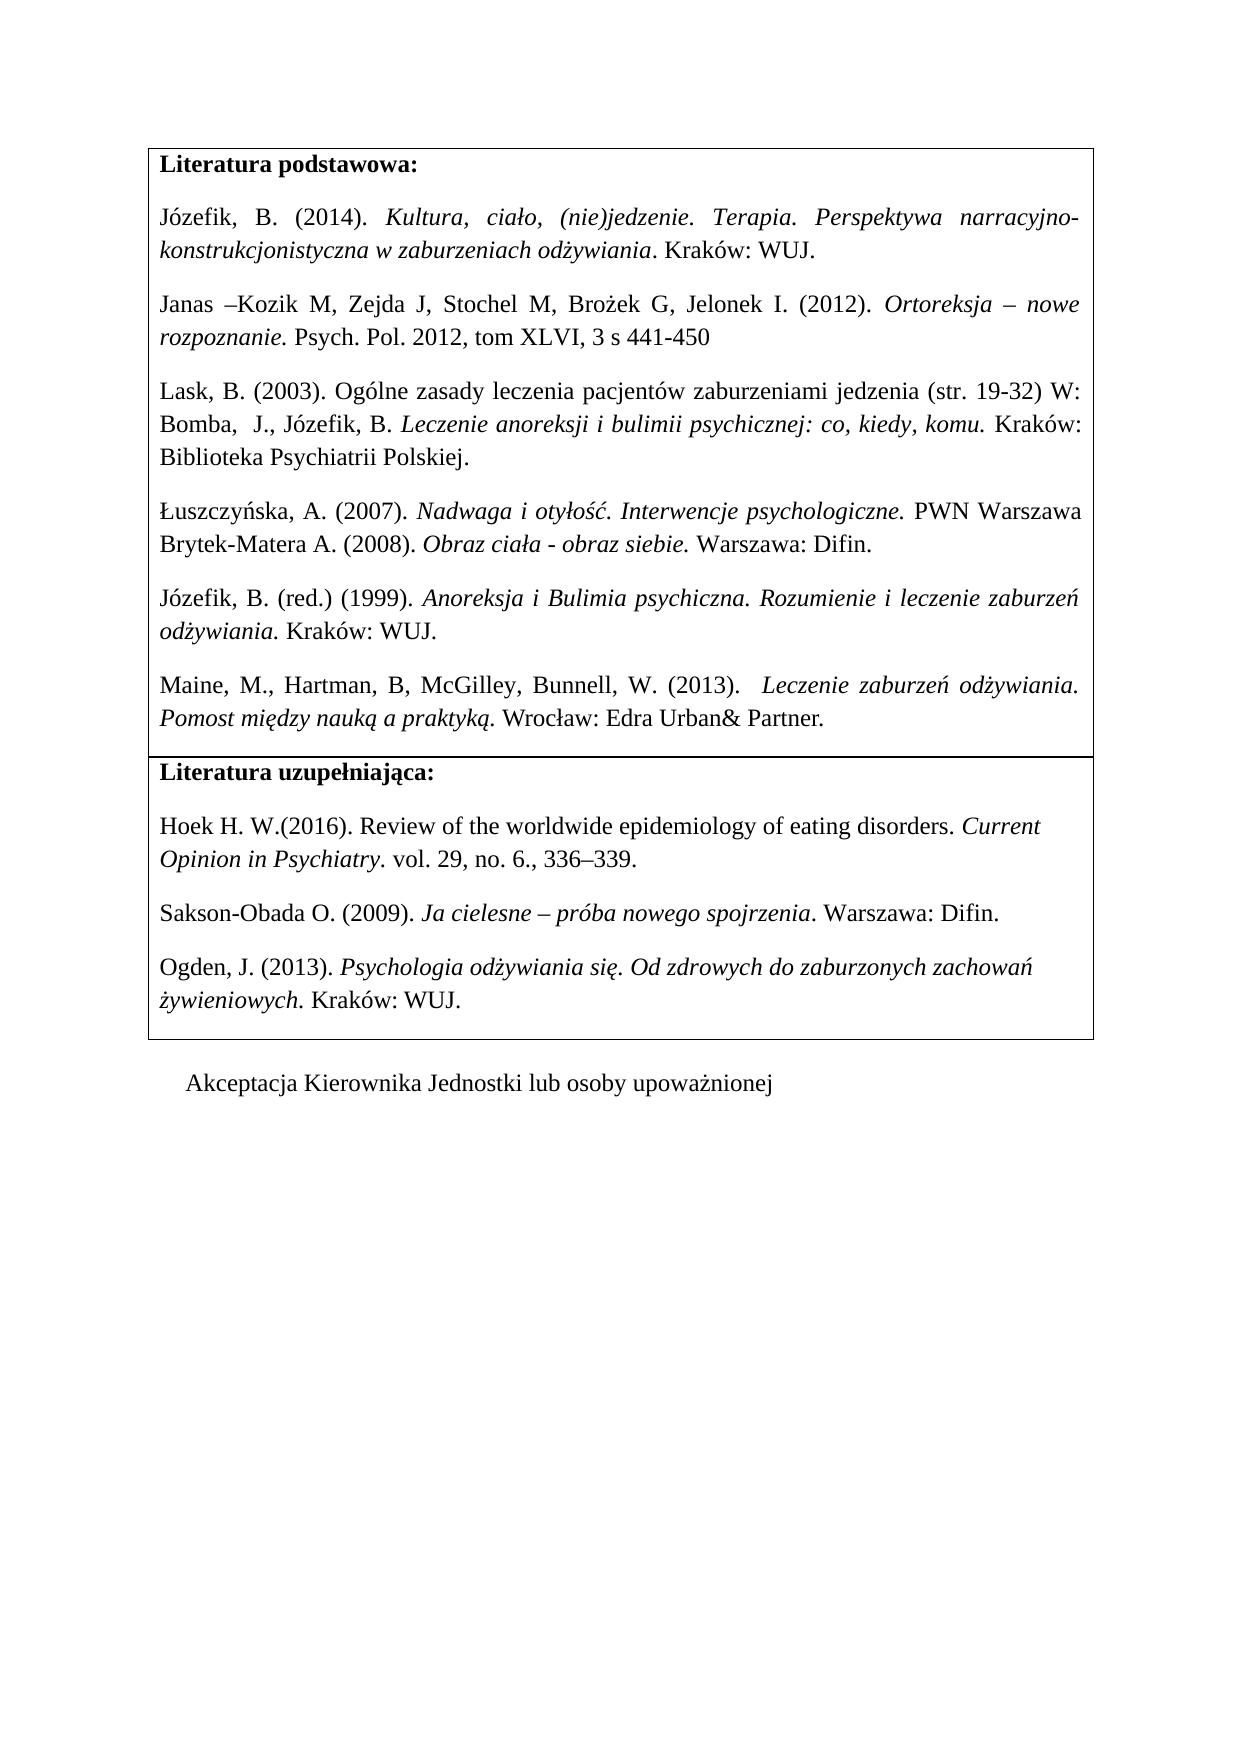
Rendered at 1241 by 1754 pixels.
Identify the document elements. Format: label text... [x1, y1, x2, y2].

text Akceptacja Kierownika Jednostki lub osoby upoważnionej [185, 1068, 1093, 1097]
table_header Literatura podstawowa: Józefik, B. (2014). Kultura, ciało, (nie)jedzenie. Terapia. Perspektywa narracyjno-konstrukcjonistyczna w zaburzeniach odżywiania. Kraków: WUJ. Janas –Kozik M, Zejda J, Stochel M, Brożek G, Jelonek I. (2012). Ortoreksja – nowe rozpoznanie. Psych. Pol. 2012, tom XLVI, 3 s 441-450 Lask, B. (2003). Ogólne zasady leczenia pacjentów zaburzeniami jedzenia (str. 19-32) W: Bomba, J., Józefik, B. Leczenie anoreksji i bulimii psychicznej: co, kiedy, komu. Kraków: Biblioteka Psychiatrii Polskiej. Łuszczyńska, A. (2007). Nadwaga i otyłość. Interwencje psychologiczne. PWN Warszawa Brytek-Matera A. (2008). Obraz ciała - obraz siebie. Warszawa: Difin. Józefik, B. (red.) (1999). Anoreksja i Bulimia psychiczna. Rozumienie i leczenie zaburzeń odżywiania. Kraków: WUJ. Maine, M., Hartman, B, McGilley, Bunnell, W. (2013). Leczenie zaburzeń odżywiania. Pomost między nauką a praktyką. Wrocław: Edra Urban& Partner. [149, 149, 1093, 756]
table_cell Literatura uzupełniająca: Hoek H. W.(2016). Review of the worldwide epidemiology of eating disorders. Current Opinion in Psychiatry. vol. 29, no. 6., 336–339. Sakson-Obada O. (2009). Ja cielesne – próba nowego spojrzenia. Warszawa: Difin. Ogden, J. (2013). Psychologia odżywiania się. Od zdrowych do zaburzonych zachowań żywieniowych. Kraków: WUJ. [149, 758, 1093, 1039]
